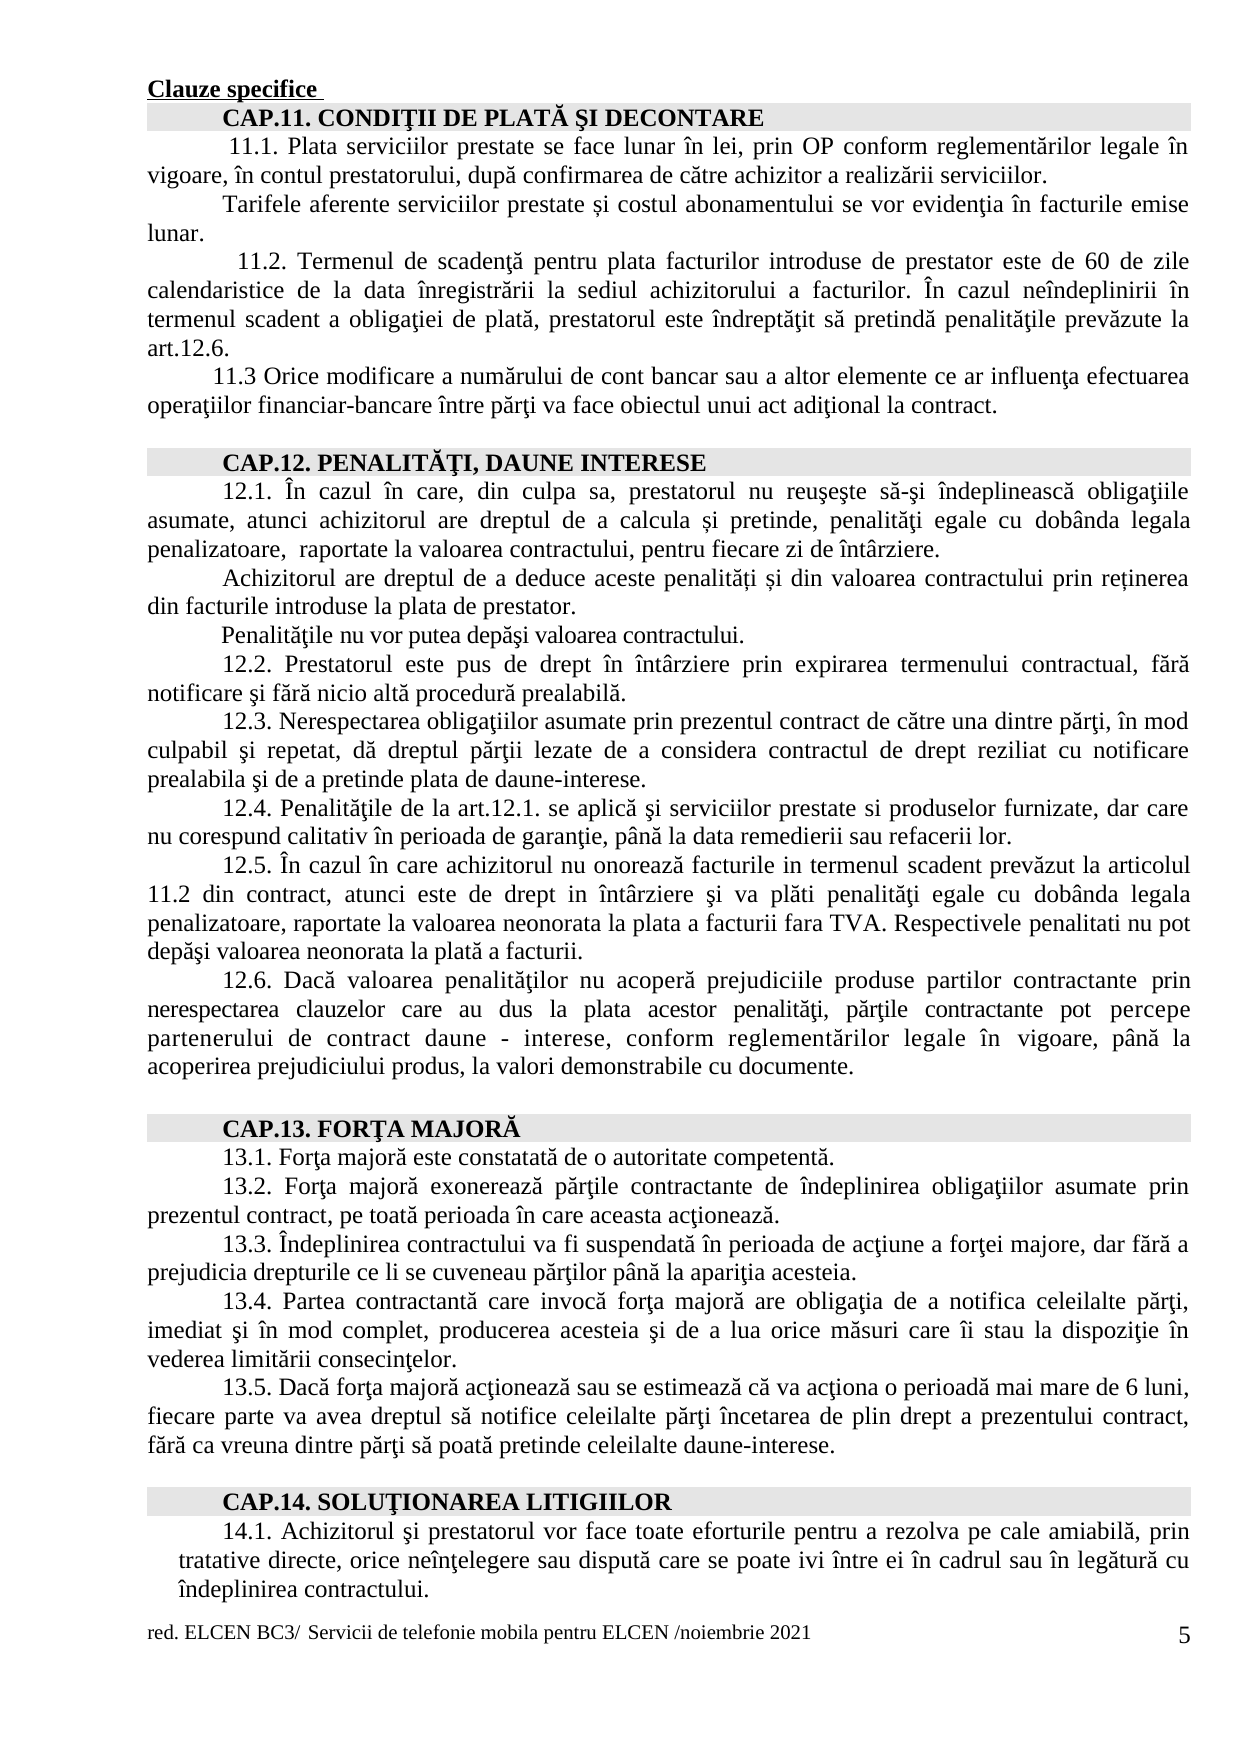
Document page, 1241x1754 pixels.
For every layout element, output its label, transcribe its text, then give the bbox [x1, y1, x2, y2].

subtitle CAP.14. SOLUŢIONAREA LITIGIILOR [147, 1487, 1191, 1516]
text 12.5. În cazul în care achizitorul nu onorează facturile in termenul scadent prevăzut la articolul 11.2 din contract, atunci este de drept in întârziere şi va plăti penalităţi egale cu dobânda legala penalizatoare, raportate la valoarea neonorata la plata a facturii fara TVA. Respectivele penalitati nu pot depăşi valoarea neonorata la plată a facturii. [147, 850, 1191, 965]
text 13.2. Forţa majoră exonerează părţile contractante de îndeplinirea obligaţiilor asumate prin prezentul contract, pe toată perioada în care aceasta acţionează. [147, 1171, 1191, 1229]
text 11.2. Termenul de scadenţă pentru plata facturilor introduse de prestator este de 60 de zile calendaristice de la data înregistrării la sediul achizitorului a facturilor. În cazul neîndeplinirii în termenul scadent a obligaţiei de plată, prestatorul este îndreptăţit să pretindă penalităţile prevăzute la art.12.6. [147, 246, 1191, 361]
text 11.1. Plata serviciilor prestate se face lunar în lei, prin OP conform reglementărilor legale în vigoare, în contul prestatorului, după confirmarea de către achizitor a realizării serviciilor. [147, 131, 1191, 189]
subtitle CAP.13. FORŢA MAJORĂ [147, 1114, 1191, 1142]
text 13.3. Îndeplinirea contractului va fi suspendată în perioada de acţiune a forţei majore, dar fără a prejudicia drepturile ce li se cuveneau părţilor până la apariţia acesteia. [147, 1229, 1191, 1286]
text Clauze specifice [147, 74, 1191, 103]
text Penalităţile nu vor putea depăşi valoarea contractului. [147, 620, 1189, 649]
text 13.4. Partea contractantă care invocă forţa majoră are obligaţia de a notifica celeilalte părţi, imediat şi în mod complet, producerea acesteia şi de a lua orice măsuri care îi stau la dispoziţie în vederea limitării consecinţelor. [147, 1286, 1191, 1372]
text 13.1. Forţa majoră este constatată de o autoritate competentă. [147, 1142, 1191, 1171]
subtitle CAP.12. PENALITĂŢI, DAUNE INTERESE [147, 448, 1191, 476]
text 11.3 Orice modificare a numărului de cont bancar sau a altor elemente ce ar influenţa efectuarea operaţiilor financiar-bancare între părţi va face obiectul unui act adiţional la contract. [147, 361, 1191, 419]
text Achizitorul are dreptul de a deduce aceste penalități și din valoarea contractului prin reținerea din facturile introduse la plata de prestator. [147, 563, 1191, 620]
text 14.1. Achizitorul şi prestatorul vor face toate eforturile pentru a rezolva pe cale amiabilă, prin tratative directe, orice neînţelegere sau dispută care se poate ivi între ei în cadrul sau în legătură cu îndeplinirea contractului. [178, 1516, 1191, 1602]
text 12.4. Penalităţile de la art.12.1. se aplică şi serviciilor prestate si produselor furnizate, dar care nu corespund calitativ în perioada de garanţie, până la data remedierii sau refacerii lor. [147, 793, 1191, 850]
text 12.2. Prestatorul este pus de drept în întârziere prin expirarea termenului contractual, fără notificare şi fără nicio altă procedură prealabilă. [147, 649, 1191, 706]
text 12.1. În cazul în care, din culpa sa, prestatorul nu reuşeşte să-şi îndeplinească obligaţiile asumate, atunci achizitorul are dreptul de a calcula și pretinde, penalităţi egale cu dobânda legala penalizatoare, raportate la valoarea contractului, pentru fiecare zi de întârziere. [147, 476, 1191, 563]
text 13.5. Dacă forţa majoră acţionează sau se estimează că va acţiona o perioadă mai mare de 6 luni, fiecare parte va avea dreptul să notifice celeilalte părţi încetarea de plin drept a prezentului contract, fără ca vreuna dintre părţi să poată pretinde celeilalte daune-interese. [147, 1372, 1191, 1459]
subtitle CAP.11. CONDIŢII DE PLATĂ ŞI DECONTARE [147, 103, 1191, 131]
text 12.6. Dacă valoarea penalităţilor nu acoperă prejudiciile produse partilor contractante prin nerespectarea clauzelor care au dus la plata acestor penalităţi, părţile contractante pot percepe partenerului de contract daune - interese, conform reglementărilor legale în vigoare, până la acoperirea prejudiciului produs, la valori demonstrabile cu documente. [147, 965, 1191, 1080]
text Tarifele aferente serviciilor prestate și costul abonamentului se vor evidenţia în facturile emise lunar. [147, 189, 1191, 246]
text 12.3. Nerespectarea obligaţiilor asumate prin prezentul contract de către una dintre părţi, în mod culpabil şi repetat, dă dreptul părţii lezate de a considera contractul de drept reziliat cu notificare prealabila şi de a pretinde plata de daune-interese. [147, 706, 1191, 793]
